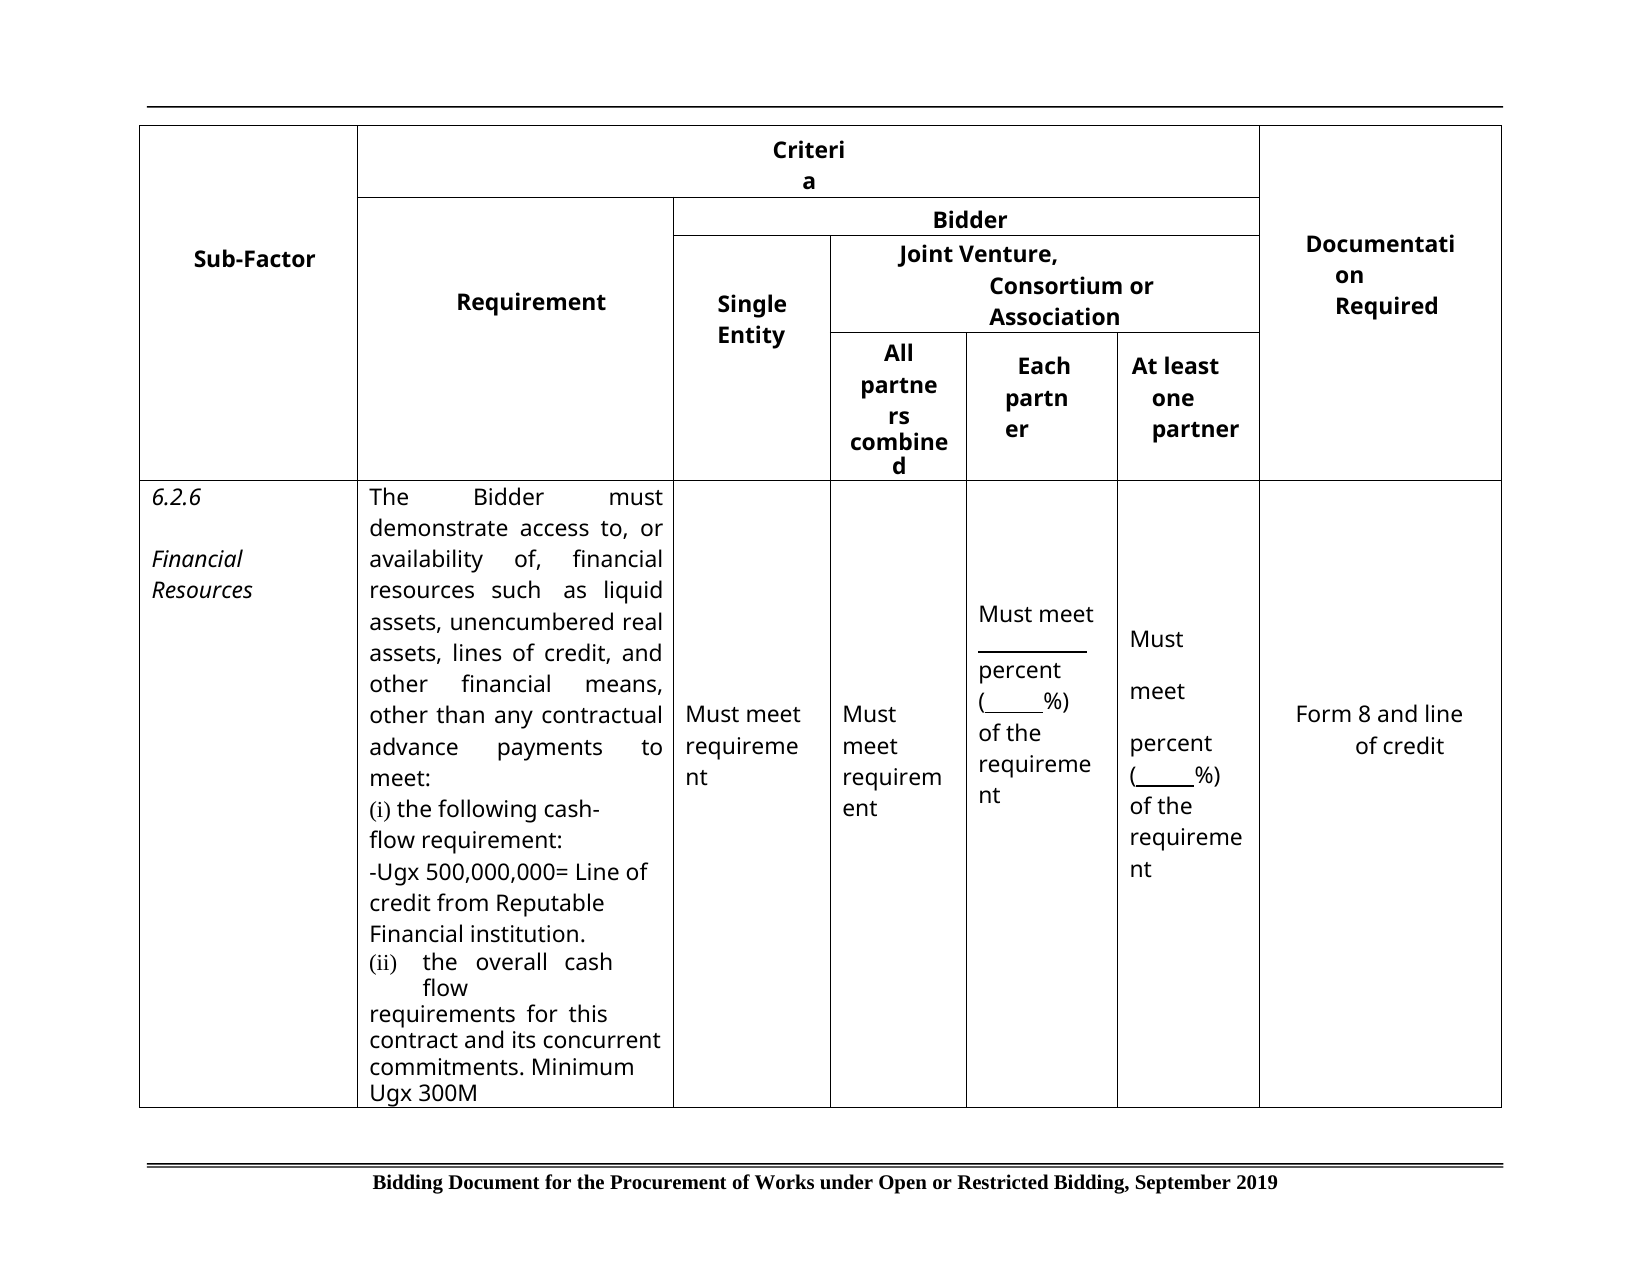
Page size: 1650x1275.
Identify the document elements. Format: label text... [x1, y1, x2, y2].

table_cell Documentation Required [1260, 126, 1501, 480]
table_cell The Bidder must demonstrate access to, or availability of, financial resources such as liquid assets, unencumbered real assets, lines of credit, and other financial means, other than any contractual advance payments to meet: the following cash-flow requirement: -Ugx 500,000,000= Line of credit from Reputable Financial institution. the overall cash flow requirements for this contract and its concurrent commitments. Minimum Ugx 300M [358, 481, 673, 1107]
table_cell Must meet requirement [674, 481, 830, 1107]
table_cell Joint Venture, Consortium or Association [831, 236, 1259, 332]
table_cell Criteria [358, 126, 1259, 197]
table_cell Each partner [967, 333, 1117, 480]
table_cell At least one partner [1118, 333, 1259, 480]
table_cell Requirement [358, 198, 673, 480]
table_cell Bidder [674, 198, 1259, 235]
table_cell 6.2.6 Financial Resources [140, 481, 357, 1107]
table_cell Must meet percent ( %) of the requirement [967, 481, 1117, 1107]
table_cell Must meet percent ( %) of the requirement [1118, 481, 1259, 1107]
table_cell All partners combined [831, 333, 966, 480]
table_cell Sub-Factor [140, 126, 357, 480]
table_cell Form 8 and line of credit [1260, 481, 1501, 1107]
table_cell Must meet requirement [831, 481, 966, 1107]
table_cell Single Entity [674, 236, 830, 480]
